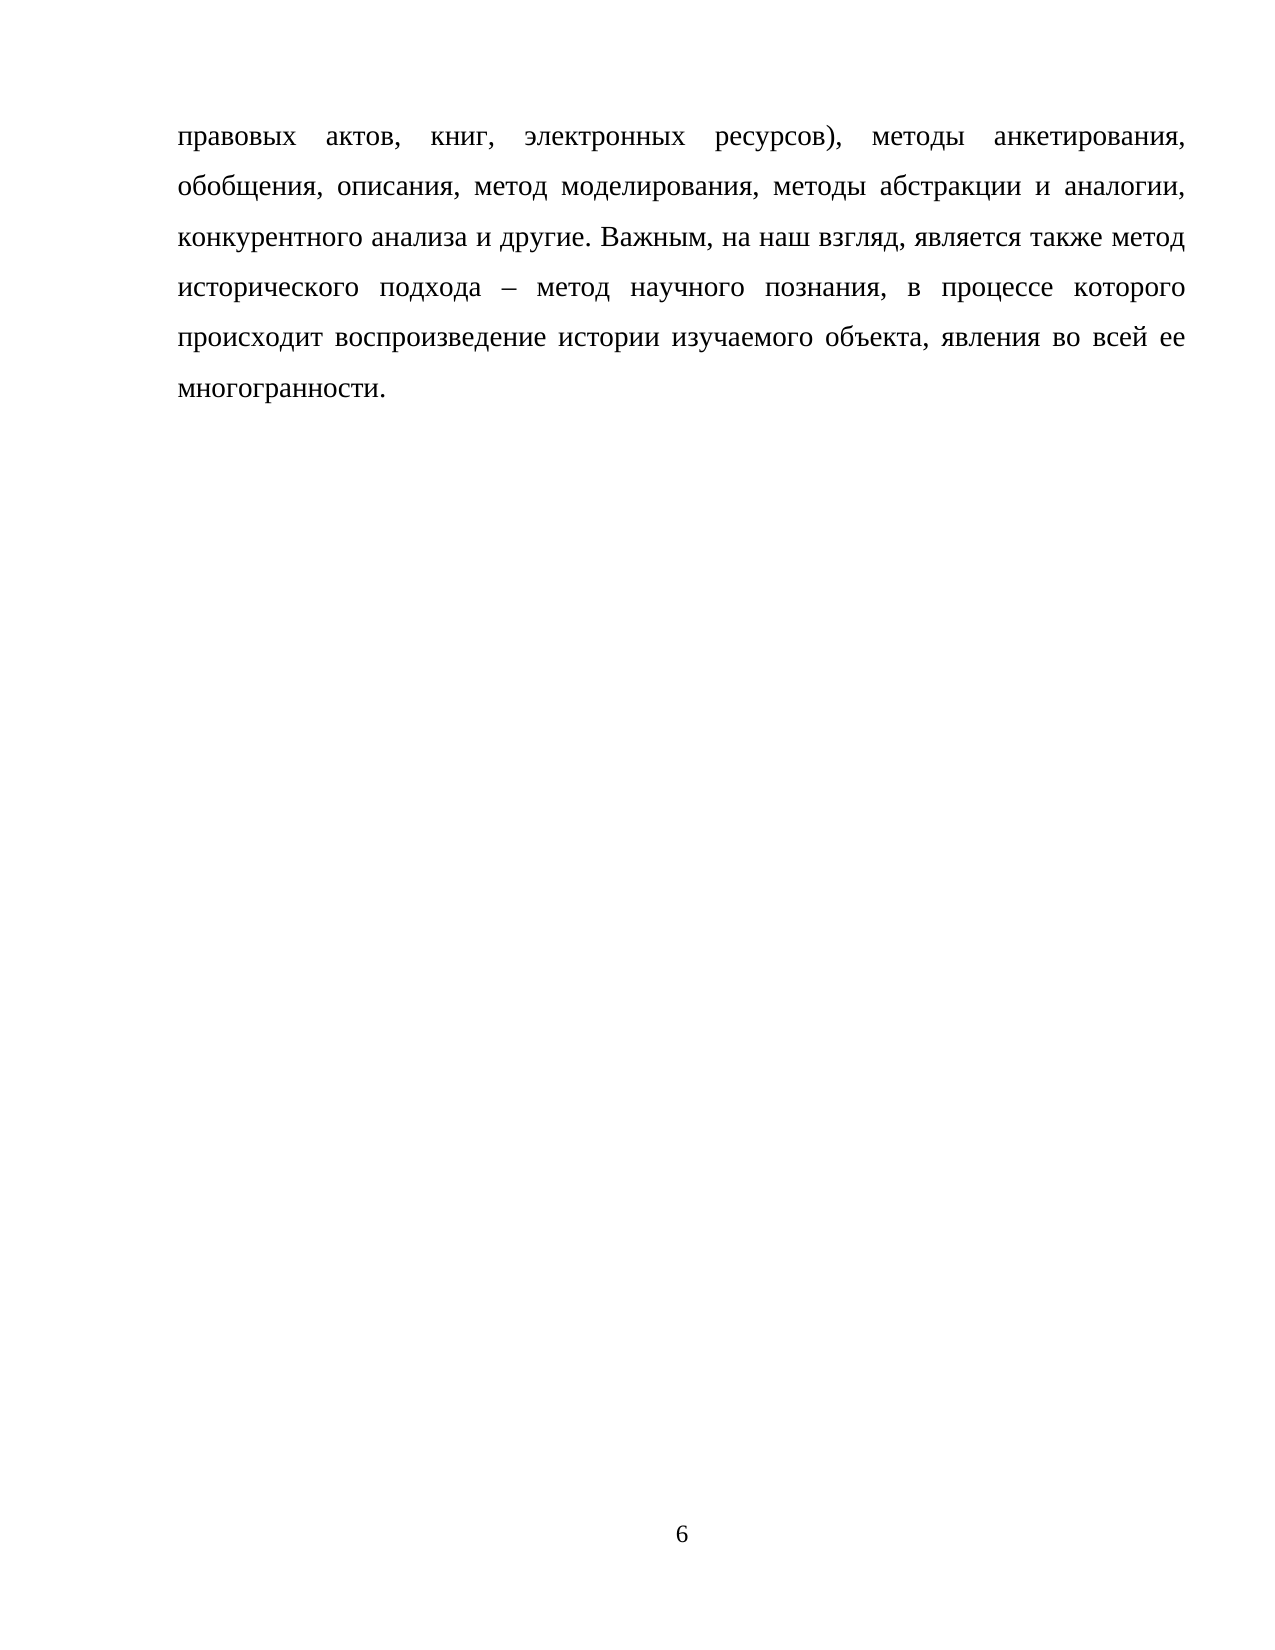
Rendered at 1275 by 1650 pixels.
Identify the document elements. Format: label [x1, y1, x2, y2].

text [177, 118, 1186, 403]
